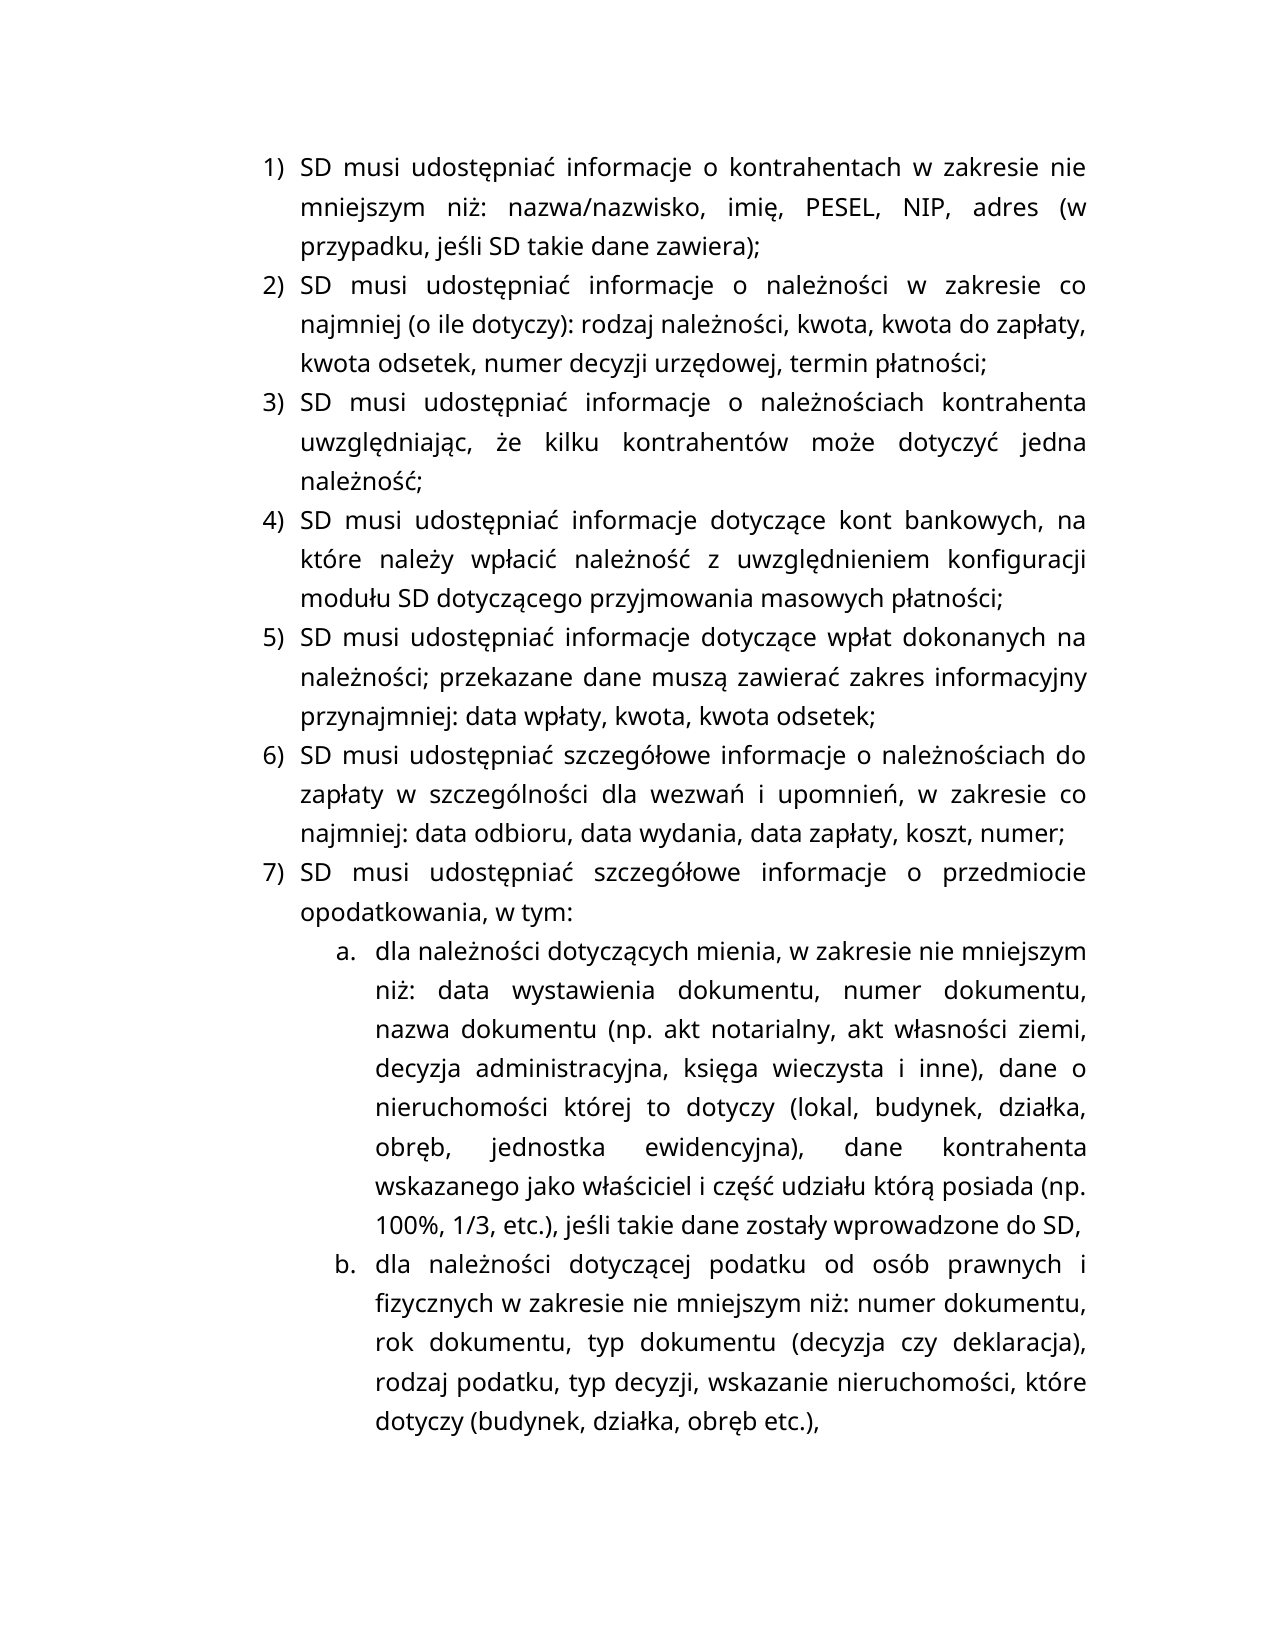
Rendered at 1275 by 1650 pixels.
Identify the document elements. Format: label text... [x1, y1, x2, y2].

list SD musi udostępniać informacje o należnościach kontrahenta uwzględniając, że kilku kontrahentów może dotyczyć jedna należność; [262, 385, 1087, 497]
list SD musi udostępniać informacje o kontrahentach w zakresie nie mniejszym niż: nazwa/nazwisko, imię, PESEL, NIP, adres (w przypadku, jeśli SD takie dane zawiera); [262, 150, 1087, 262]
list dla należności dotyczącej podatku od osób prawnych i fizycznych w zakresie nie mniejszym niż: numer dokumentu, rok dokumentu, typ dokumentu (decyzja czy deklaracja), rodzaj podatku, typ decyzji, wskazanie nieruchomości, które dotyczy (budynek, działka, obręb etc.), [356, 1247, 1087, 1437]
list SD musi udostępniać informacje dotyczące wpłat dokonanych na należności; przekazane dane muszą zawierać zakres informacyjny przynajmniej: data wpłaty, kwota, kwota odsetek; [262, 620, 1087, 732]
list SD musi udostępniać informacje o należności w zakresie co najmniej (o ile dotyczy): rodzaj należności, kwota, kwota do zapłaty, kwota odsetek, numer decyzji urzędowej, termin płatności; [262, 267, 1087, 380]
list SD musi udostępniać informacje dotyczące kont bankowych, na które należy wpłacić należność z uwzględnieniem konfiguracji modułu SD dotyczącego przyjmowania masowych płatności; [262, 502, 1087, 615]
list dla należności dotyczących mienia, w zakresie nie mniejszym niż: data wystawienia dokumentu, numer dokumentu, nazwa dokumentu (np. akt notarialny, akt własności ziemi, decyzja administracyjna, księga wieczysta i inne), dane o nieruchomości której to dotyczy (lokal, budynek, działka, obręb, jednostka ewidencyjna), dane kontrahenta wskazanego jako właściciel i część udziału którą posiada (np. 100%, 1/3, etc.), jeśli takie dane zostały wprowadzone do SD, [356, 933, 1087, 1242]
list SD musi udostępniać szczegółowe informacje o przedmiocie opodatkowania, w tym: [262, 855, 1087, 928]
list SD musi udostępniać szczegółowe informacje o należnościach do zapłaty w szczególności dla wezwań i upomnień, w zakresie co najmniej: data odbioru, data wydania, data zapłaty, koszt, numer; [262, 737, 1087, 850]
